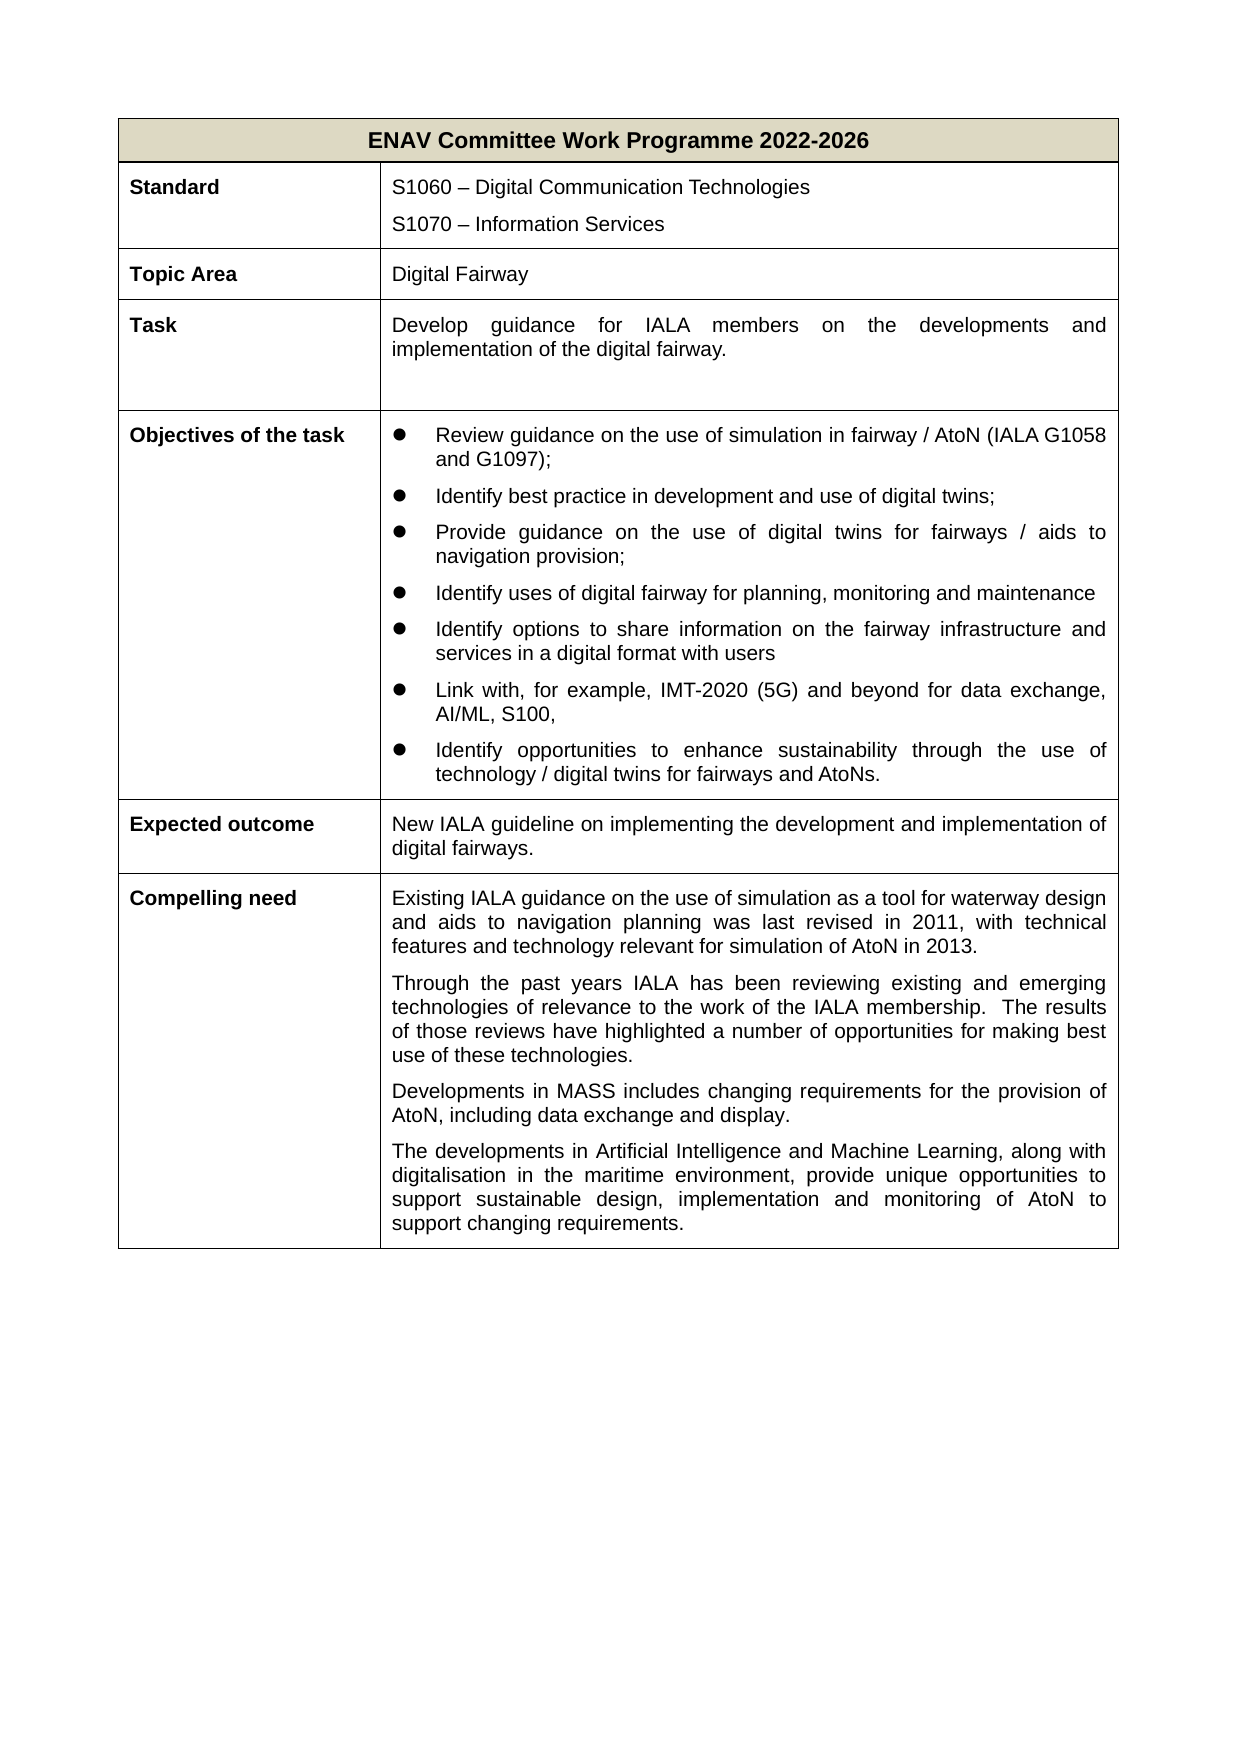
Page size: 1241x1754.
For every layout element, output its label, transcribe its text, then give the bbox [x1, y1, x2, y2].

table_cell Topic Area [119, 249, 380, 299]
table_cell New IALA guideline on implementing the development and implementation of digital fairways. [381, 800, 1118, 873]
table_cell Standard [119, 163, 380, 248]
table_cell Existing IALA guidance on the use of simulation as a tool for waterway design and aids to navigation planning was last revised in 2011, with technical features and technology relevant for simulation of AtoN in 2013. Through the past years IALA has been reviewing existing and emerging technologies of relevance to the work of the IALA membership. The results of those reviews have highlighted a number of opportunities for making best use of these technologies. Developments in MASS includes changing requirements for the provision of AtoN, including data exchange and display. The developments in Artificial Intelligence and Machine Learning, along with digitalisation in the maritime environment, provide unique opportunities to support sustainable design, implementation and monitoring of AtoN to support changing requirements. [381, 874, 1118, 1248]
table_cell Develop guidance for IALA members on the developments and implementation of the digital fairway. [381, 300, 1118, 409]
table_cell Expected outcome [119, 800, 380, 873]
table_cell Compelling need [119, 874, 380, 1248]
table_cell Digital Fairway [381, 249, 1118, 299]
table_cell Task [119, 300, 380, 409]
table_cell Objectives of the task [119, 411, 380, 799]
table_cell Review guidance on the use of simulation in fairway / AtoN (IALA G1058 and G1097); Identify best practice in development and use of digital twins; Provide guidance on the use of digital twins for fairways / aids to navigation provision; Identify uses of digital fairway for planning, monitoring and maintenance Identify options to share information on the fairway infrastructure and services in a digital format with users Link with, for example, IMT-2020 (5G) and beyond for data exchange, AI/ML, S100, Identify opportunities to enhance sustainability through the use of technology / digital twins for fairways and AtoNs. [381, 411, 1118, 799]
table_header ENAV Committee Work Programme 2022-2026 [119, 119, 1118, 161]
table_cell S1060 – Digital Communication Technologies S1070 – Information Services [381, 163, 1118, 248]
